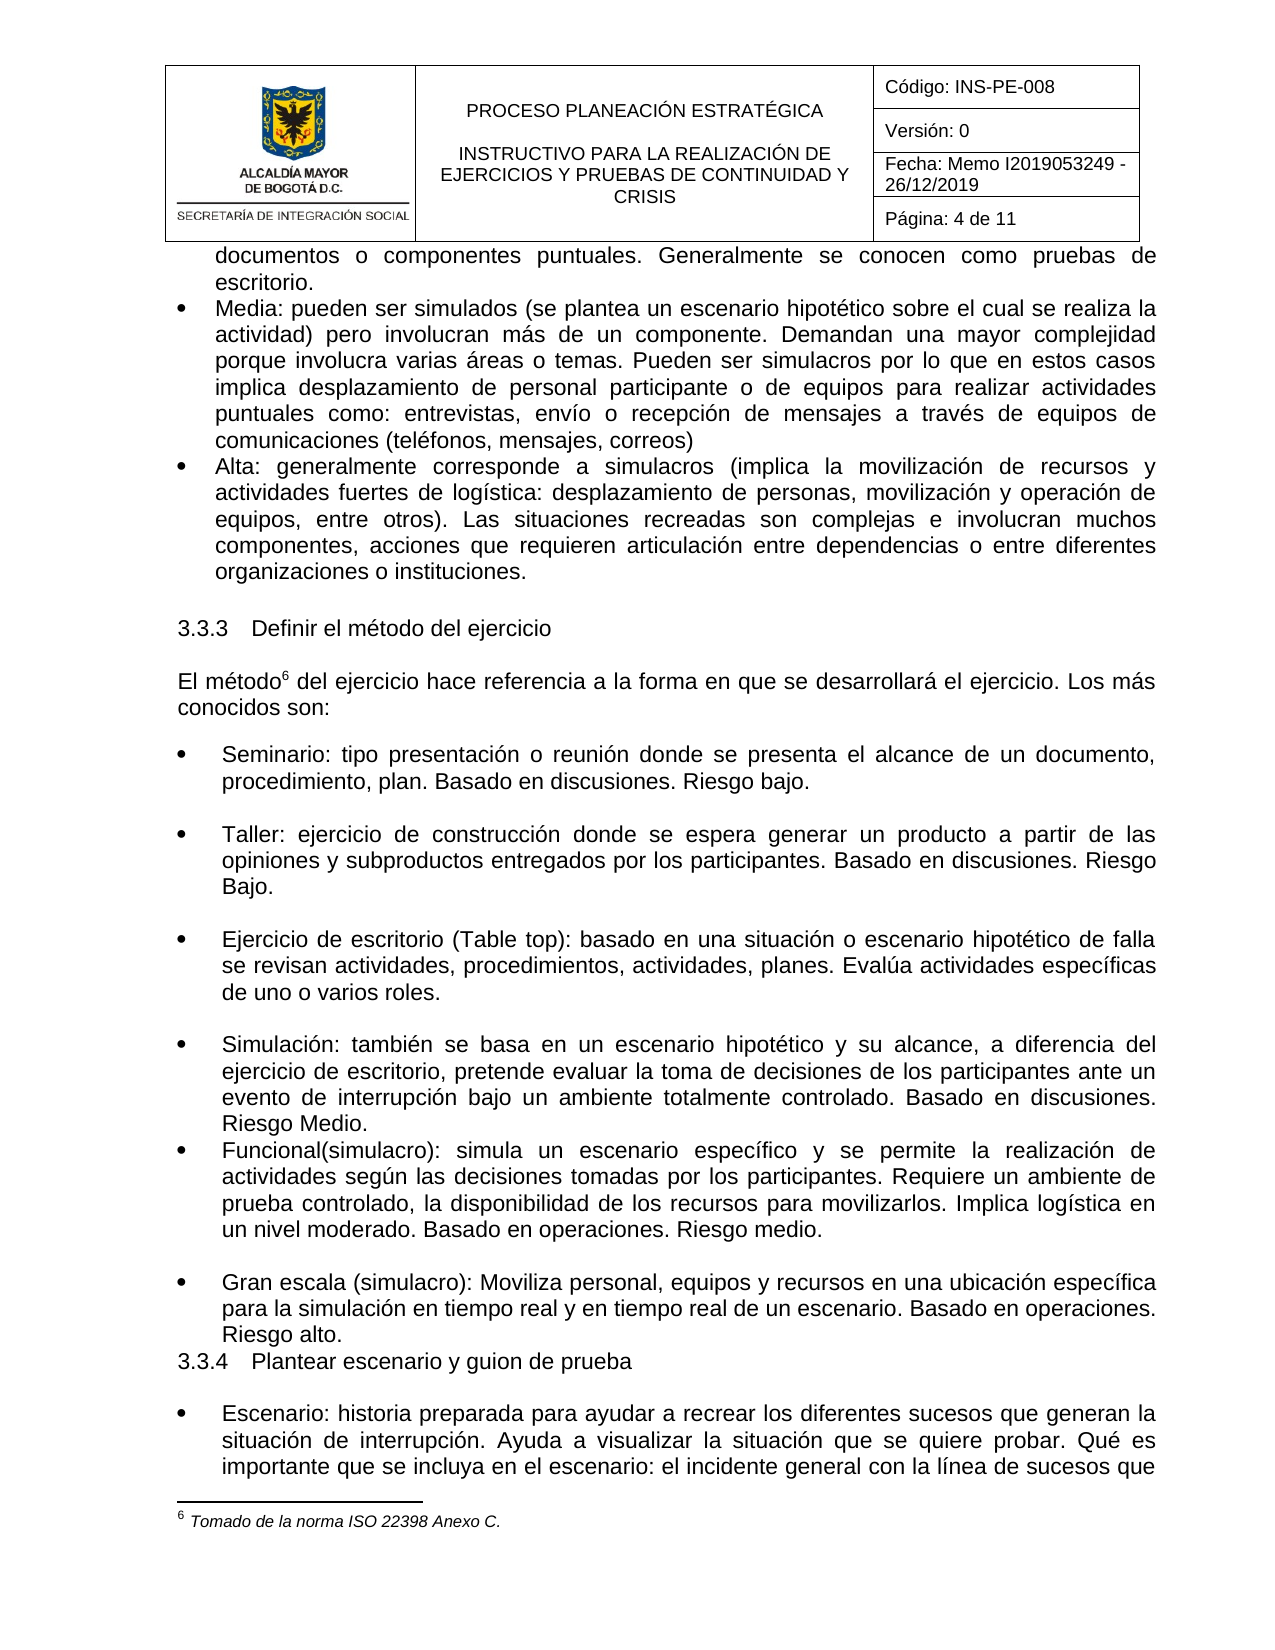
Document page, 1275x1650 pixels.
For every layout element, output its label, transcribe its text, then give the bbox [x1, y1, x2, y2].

picture [176, 86, 410, 220]
list Funcional(simulacro): simula un escenario específico y se permite la realización de actividades según las decisiones tomadas por los participantes. Requiere un ambiente de prueba controlado, la disponibilidad de los recursos para movilizarlos. Implica logística en un nivel moderado. Basado en operaciones. Riesgo medio. [177, 1137, 1157, 1242]
list Taller: ejercicio de construcción donde se espera generar un producto a partir de las opiniones y subproductos entregados por los participantes. Basado en discusiones. Riesgo Bajo. [177, 821, 1157, 899]
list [177, 1400, 1157, 1479]
subtitle Definir el método del ejercicio [177, 615, 1157, 642]
list Ejercicio de escritorio (Table top): basado en una situación o escenario hipotético de falla se revisan actividades, procedimientos, actividades, planes. Evalúa actividades específicas de uno o varios roles. [177, 926, 1157, 1005]
subtitle Plantear escenario y guion de prueba [177, 1348, 1157, 1374]
list Alta: generalmente corresponde a simulacros (implica la movilización de recursos y actividades fuertes de logística: desplazamiento de personas, movilización y operación de equipos, entre otros). Las situaciones recreadas son complejas e involucran muchos componentes, acciones que requieren articulación entre dependencias o entre diferentes organizaciones o instituciones. [177, 453, 1157, 585]
list Seminario: tipo presentación o reunión donde se presenta el alcance de un documento, procedimiento, plan. Basado en discusiones. Riesgo bajo. [177, 741, 1157, 794]
list Media: pueden ser simulados (se plantea un escenario hipotético sobre el cual se realiza la actividad) pero involucran más de un componente. Demandan una mayor complejidad porque involucra varias áreas o temas. Pueden ser simulacros por lo que en estos casos implica desplazamiento de personal participante o de equipos para realizar actividades puntuales como: entrevistas, envío o recepción de mensajes a través de equipos de comunicaciones (teléfonos, mensajes, correos) [177, 295, 1157, 453]
list Simulación: también se basa en un escenario hipotético y su alcance, a diferencia del ejercicio de escritorio, pretende evaluar la toma de decisiones de los participantes ante un evento de interrupción bajo un ambiente totalmente controlado. Basado en discusiones. Riesgo Medio. [177, 1031, 1157, 1137]
list Gran escala (simulacro): Moviliza personal, equipos y recursos en una ubicación específica para la simulación en tiempo real y en tiempo real de un escenario. Basado en operaciones. Riesgo alto. [177, 1268, 1157, 1348]
text El método del ejercicio hace referencia a la forma en que se desarrollará el ejercicio. Los más conocidos son: [177, 668, 1157, 721]
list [177, 177, 1157, 295]
